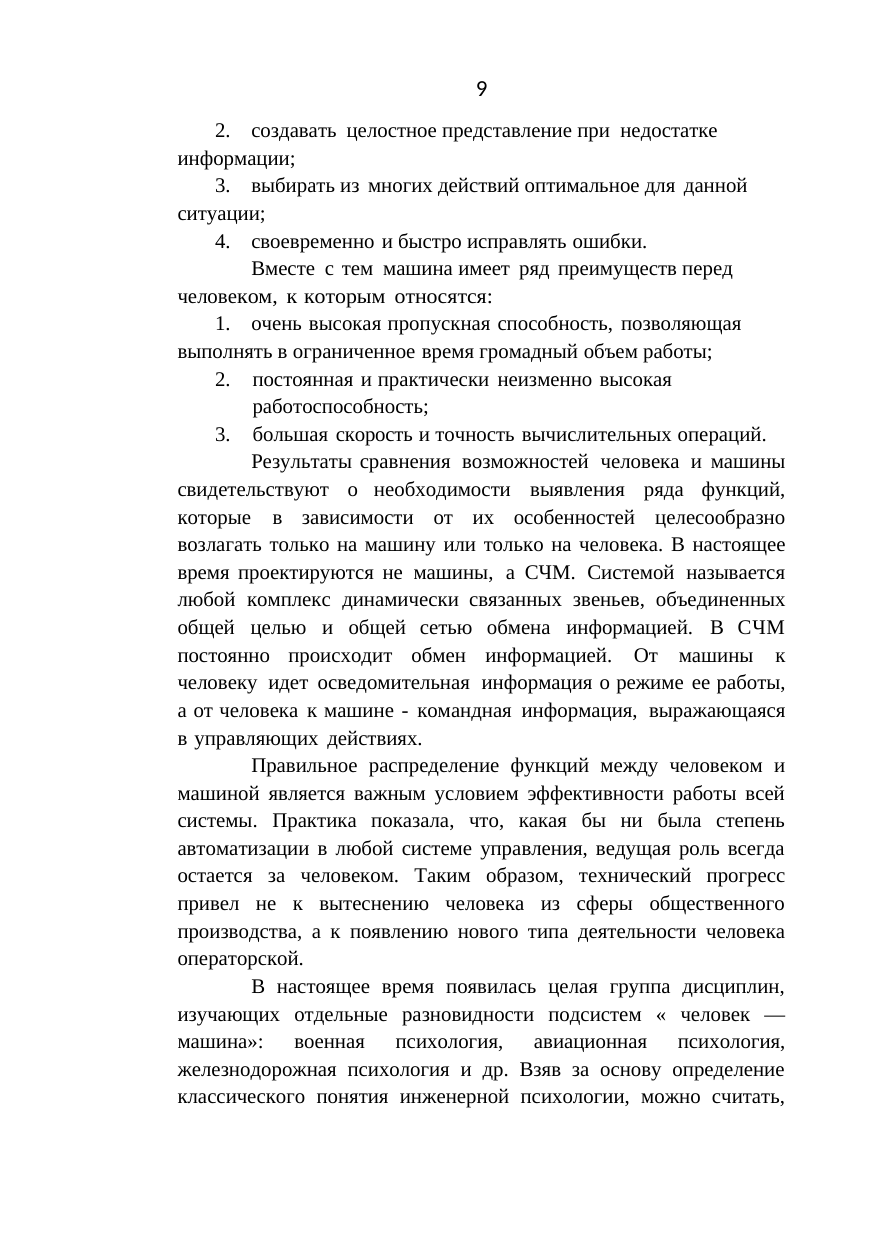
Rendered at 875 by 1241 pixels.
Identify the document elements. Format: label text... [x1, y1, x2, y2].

list постоянная и практически неизменно высокая работоспособность; [215, 367, 786, 418]
text Вместе с тем машина имеет ряд преимуществ перед человеком, к которым относятся: [177, 256, 786, 308]
list своевременно и быстро исправлять ошибки. [177, 228, 786, 253]
list очень высокая пропускная способность, позволяющая выполнять в ограниченное время громадный объем работы; [177, 311, 786, 363]
text Результаты сравнения возможностей человека и машины свидетельствуют о необходимости выявления ряда функций, которые в зависимости от их особенностей целесообразно возлагать только на машину или только на человека. В настоящее время проектируются не машины, а СЧМ. Системой называется любой комплекс динамически связанных звеньев, объединенных общей целью и общей сетью обмена информацией. В СЧМ постоянно происходит обмен информацией. От машины к человеку идет осведомительная информация о режиме ее работы, а от человека к машине - командная информация, выражающаяся в управляющих действиях. [177, 449, 786, 749]
list создавать целостное представление при недостатке информации; [177, 118, 786, 170]
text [177, 974, 786, 1108]
text Правильное распределение функций между человеком и машиной является важным условием эффективности работы всей системы. Практика показала, что, какая бы ни была степень автоматизации в любой системе управления, ведущая роль всегда остается за человеком. Таким образом, технический прогресс привел не к вытеснению человека из сферы общественного производства, а к появлению нового типа деятельности человека операторской. [177, 753, 786, 970]
list большая скорость и точность вычислительных операций. [215, 422, 786, 446]
list выбирать из многих действий оптимальное для данной ситуации; [177, 173, 786, 225]
